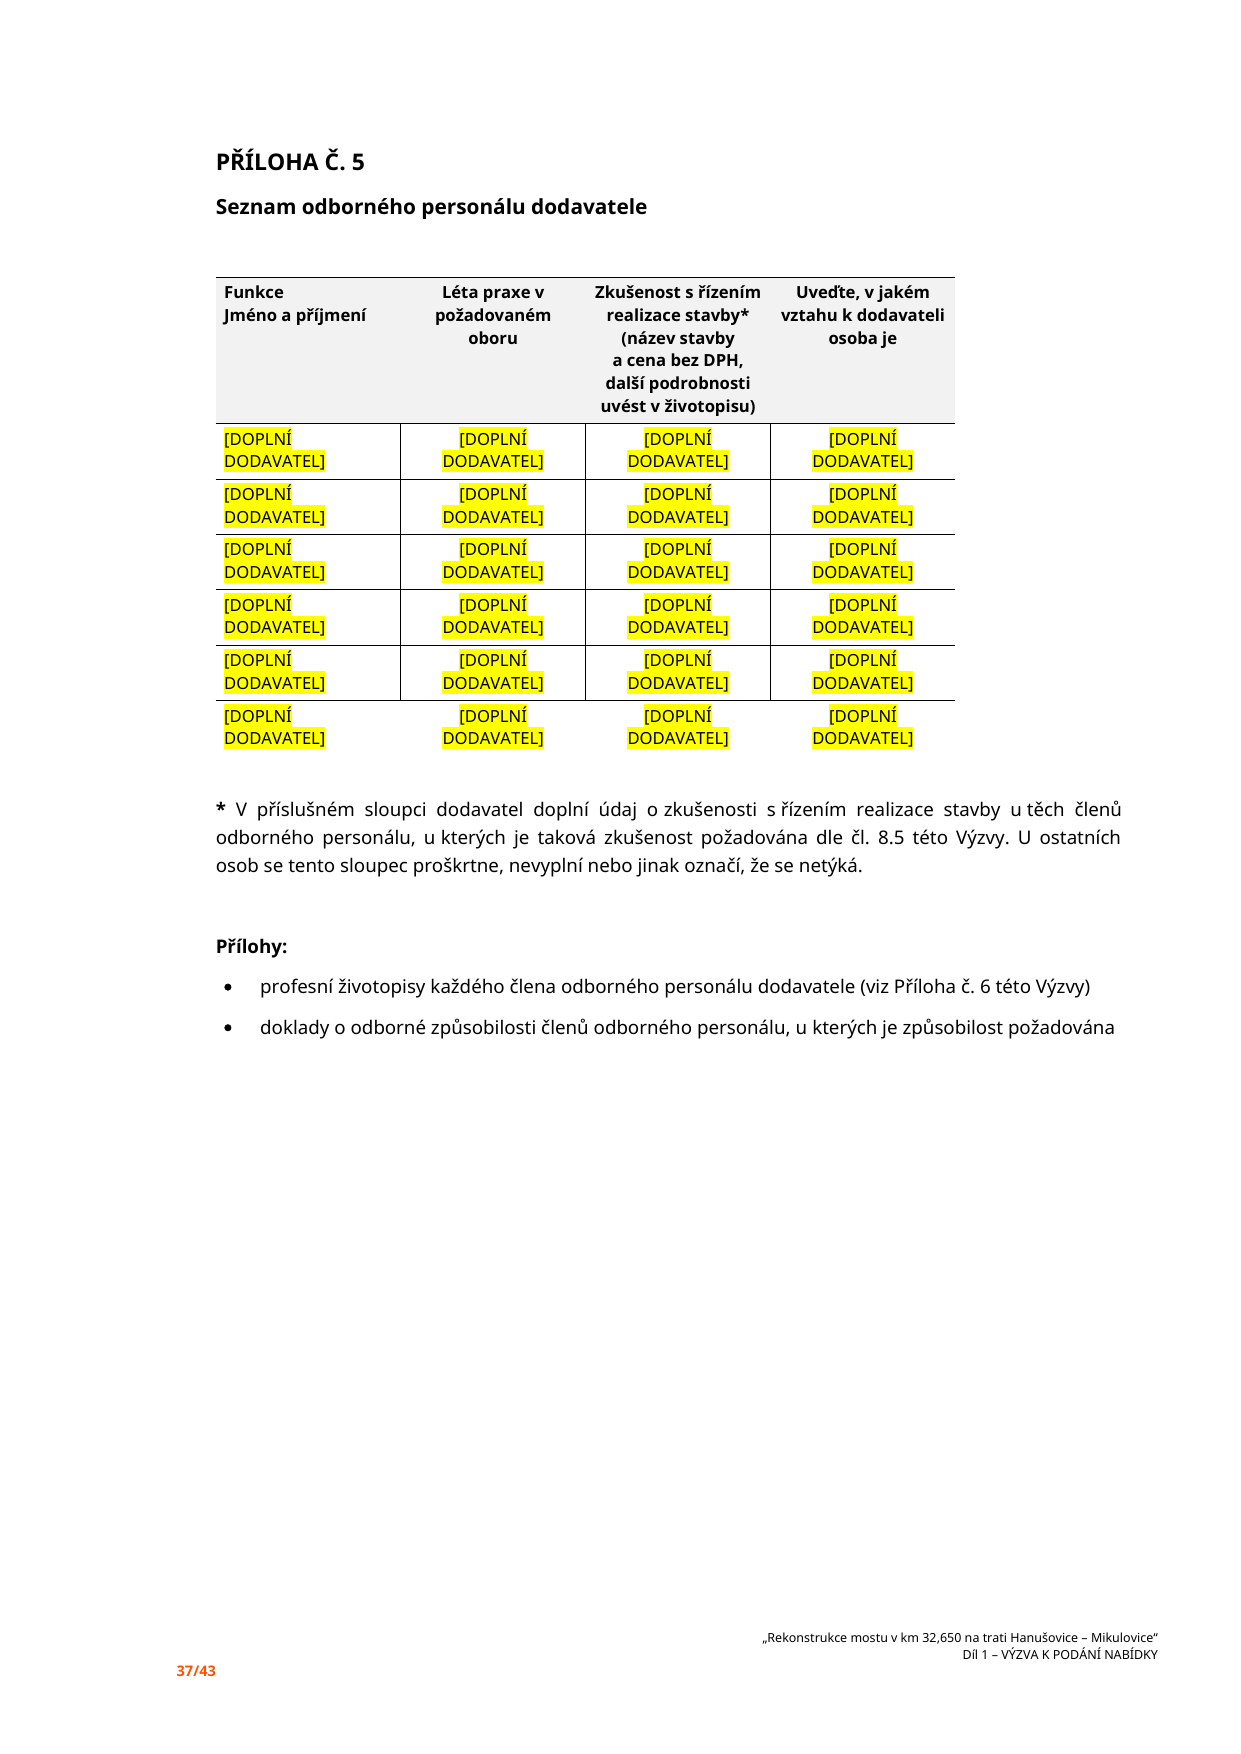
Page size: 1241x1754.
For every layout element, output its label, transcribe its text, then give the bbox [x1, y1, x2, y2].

table_cell [DOPLNÍ DODAVATEL] [771, 646, 955, 700]
text Seznam odborného personálu dodavatele [216, 192, 1122, 221]
table_cell [DOPLNÍ DODAVATEL] [216, 424, 400, 478]
table_cell [DOPLNÍ DODAVATEL] [401, 535, 585, 589]
table_cell [DOPLNÍ DODAVATEL] [586, 480, 770, 534]
text Příloha č. 5 [216, 146, 1122, 177]
table_cell [DOPLNÍ DODAVATEL] [586, 646, 770, 700]
table_cell [DOPLNÍ DODAVATEL] [586, 424, 770, 478]
table_cell [DOPLNÍ DODAVATEL] [401, 424, 585, 478]
text doklady o odborné způsobilosti členů odborného personálu, u kterých je způsobilost požadována [224, 1014, 1122, 1040]
table_cell [DOPLNÍ DODAVATEL] [216, 480, 400, 534]
table_cell [DOPLNÍ DODAVATEL] [771, 424, 955, 478]
table_cell [DOPLNÍ DODAVATEL] [586, 590, 770, 645]
table_cell [DOPLNÍ DODAVATEL] [771, 535, 955, 589]
table_cell [DOPLNÍ DODAVATEL] [401, 590, 585, 645]
table_header Zkušenost s řízením realizace stavby* (název stavby a cena bez DPH, další podrobnosti uvést v životopisu) [585, 278, 770, 423]
text Přílohy: [216, 933, 1122, 959]
table_cell [DOPLNÍ DODAVATEL] [216, 535, 400, 589]
table_cell [DOPLNÍ DODAVATEL] [771, 480, 955, 534]
table_cell [DOPLNÍ DODAVATEL] [401, 646, 585, 700]
table_header Funkce Jméno a příjmení [216, 278, 401, 423]
table_cell [DOPLNÍ DODAVATEL] [216, 590, 400, 645]
table_cell [DOPLNÍ DODAVATEL] [586, 535, 770, 589]
table_cell [DOPLNÍ DODAVATEL] [401, 701, 585, 756]
table_cell [DOPLNÍ DODAVATEL] [771, 590, 955, 645]
text * V příslušném sloupci dodavatel doplní údaj o zkušenosti s řízením realizace stavby u těch členů odborného personálu, u kterých je taková zkušenost požadována dle čl. 8.5 této Výzvy. U ostatních osob se tento sloupec proškrtne, nevyplní nebo jinak označí, že se netýká. [216, 796, 1122, 878]
table_cell [DOPLNÍ DODAVATEL] [401, 480, 585, 534]
table_cell [DOPLNÍ DODAVATEL] [585, 701, 770, 756]
table_cell [DOPLNÍ DODAVATEL] [770, 701, 955, 756]
table_cell [DOPLNÍ DODAVATEL] [216, 646, 400, 700]
table_cell [DOPLNÍ DODAVATEL] [216, 701, 401, 756]
text profesní životopisy každého člena odborného personálu dodavatele (viz Příloha č. 6 této Výzvy) [224, 974, 1122, 999]
table_header Léta praxe v požadovaném oboru [401, 278, 585, 423]
table_header Uveďte, v jakém vztahu k dodavateli osoba je [770, 278, 955, 423]
